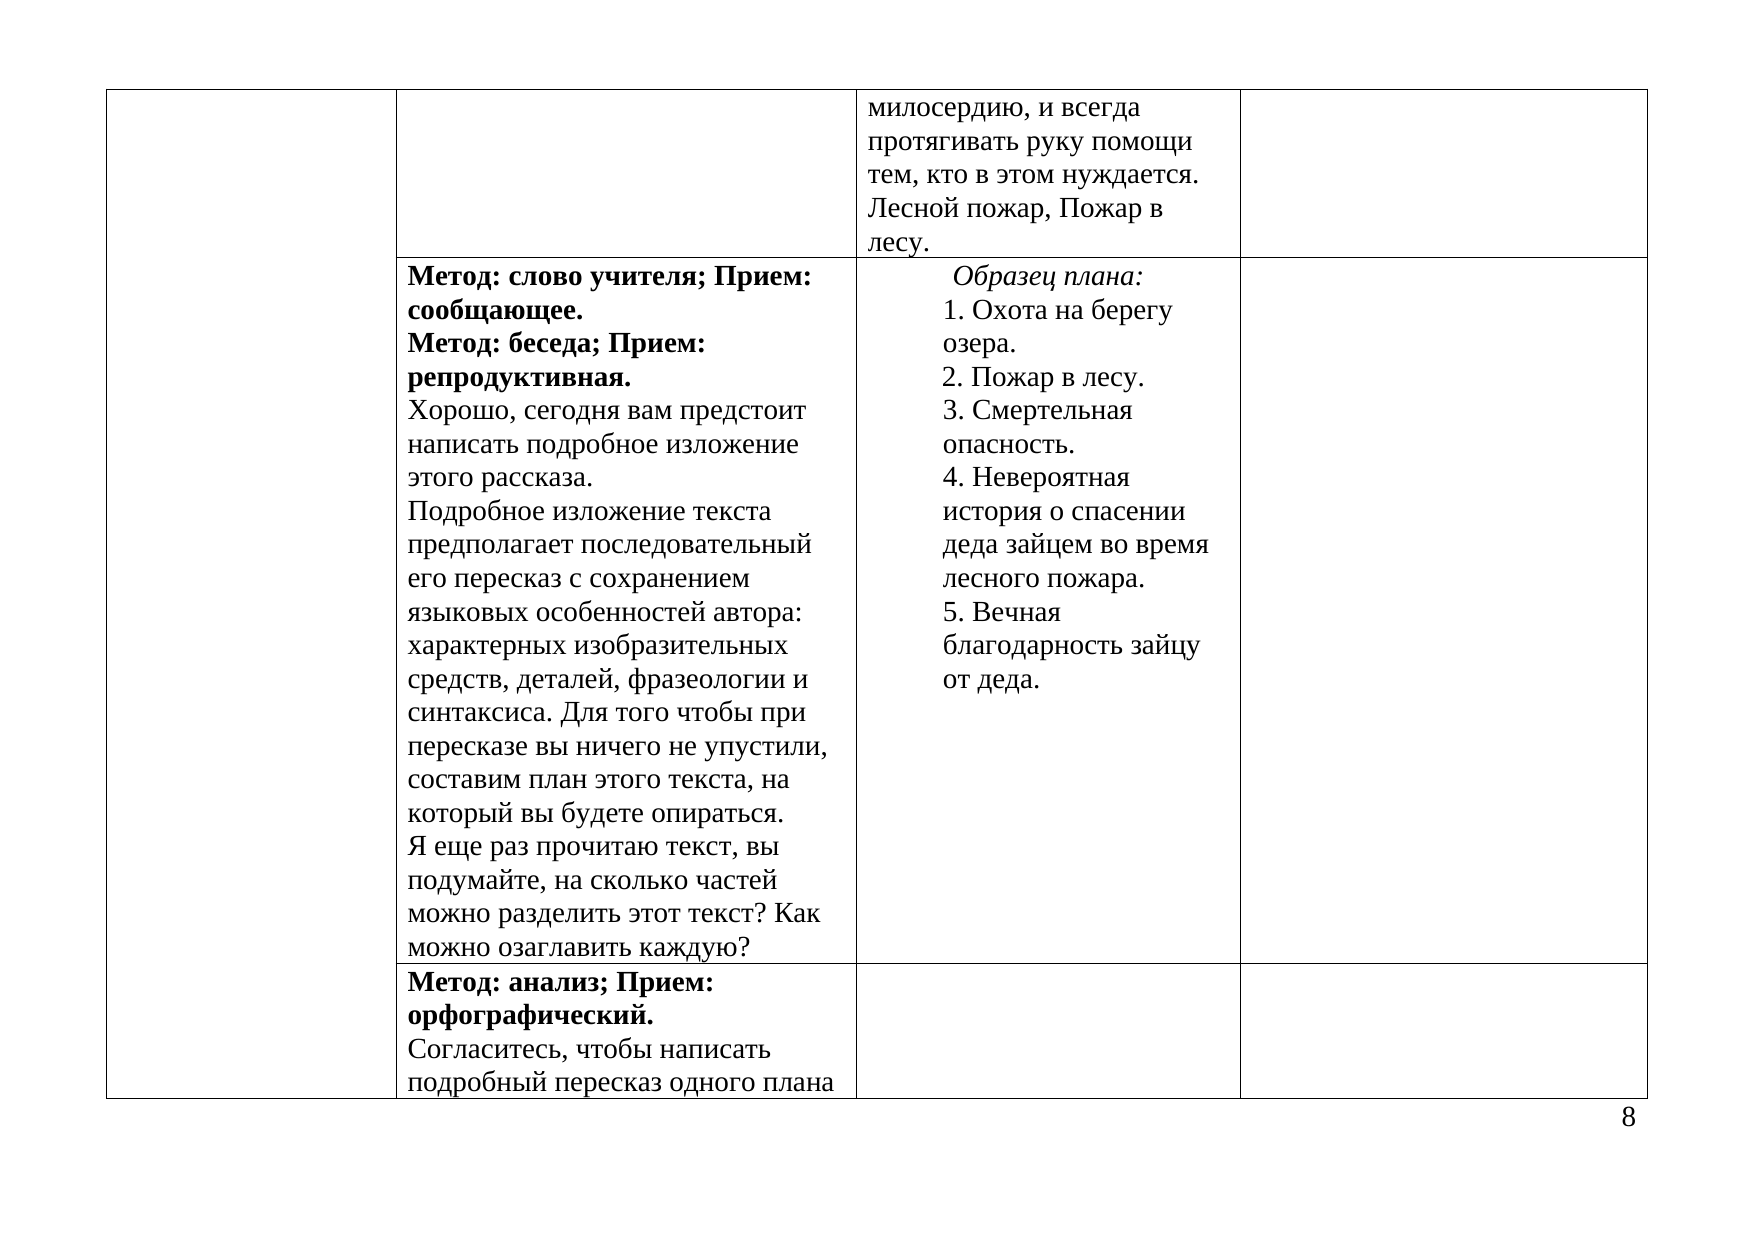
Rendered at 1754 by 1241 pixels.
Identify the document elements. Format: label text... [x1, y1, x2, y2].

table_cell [397, 90, 856, 257]
table_cell [1241, 964, 1647, 1098]
table_cell [857, 964, 1240, 1098]
table_cell Образец плана: 1. Охота на берегу озера. 2. Пожар в лесу. 3. Смертельная опасность. 4. Невероятная история о спасении деда зайцем во время лесного пожара. 5. Вечная благодарность зайцу от деда. [857, 258, 1240, 963]
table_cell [397, 964, 856, 1098]
table_cell [1241, 90, 1647, 257]
table_cell [1241, 258, 1647, 963]
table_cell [857, 90, 1240, 257]
table_cell Метод: слово учителя; Прием: сообщающее. Метод: беседа; Прием: репродуктивная. Хорошо, сегодня вам предстоит написать подробное изложение этого рассказа. Подробное изложение текста предполагает последовательный его пересказ с сохранением языковых особенностей автора: характерных изобразительных средств, деталей, фразеологии и синтаксиса. Для того чтобы при пересказе вы ничего не упустили, составим план этого текста, на который вы будете опираться. Я еще раз прочитаю текст, вы подумайте, на сколько частей можно разделить этот текст? Как можно озаглавить каждую? [397, 258, 856, 963]
